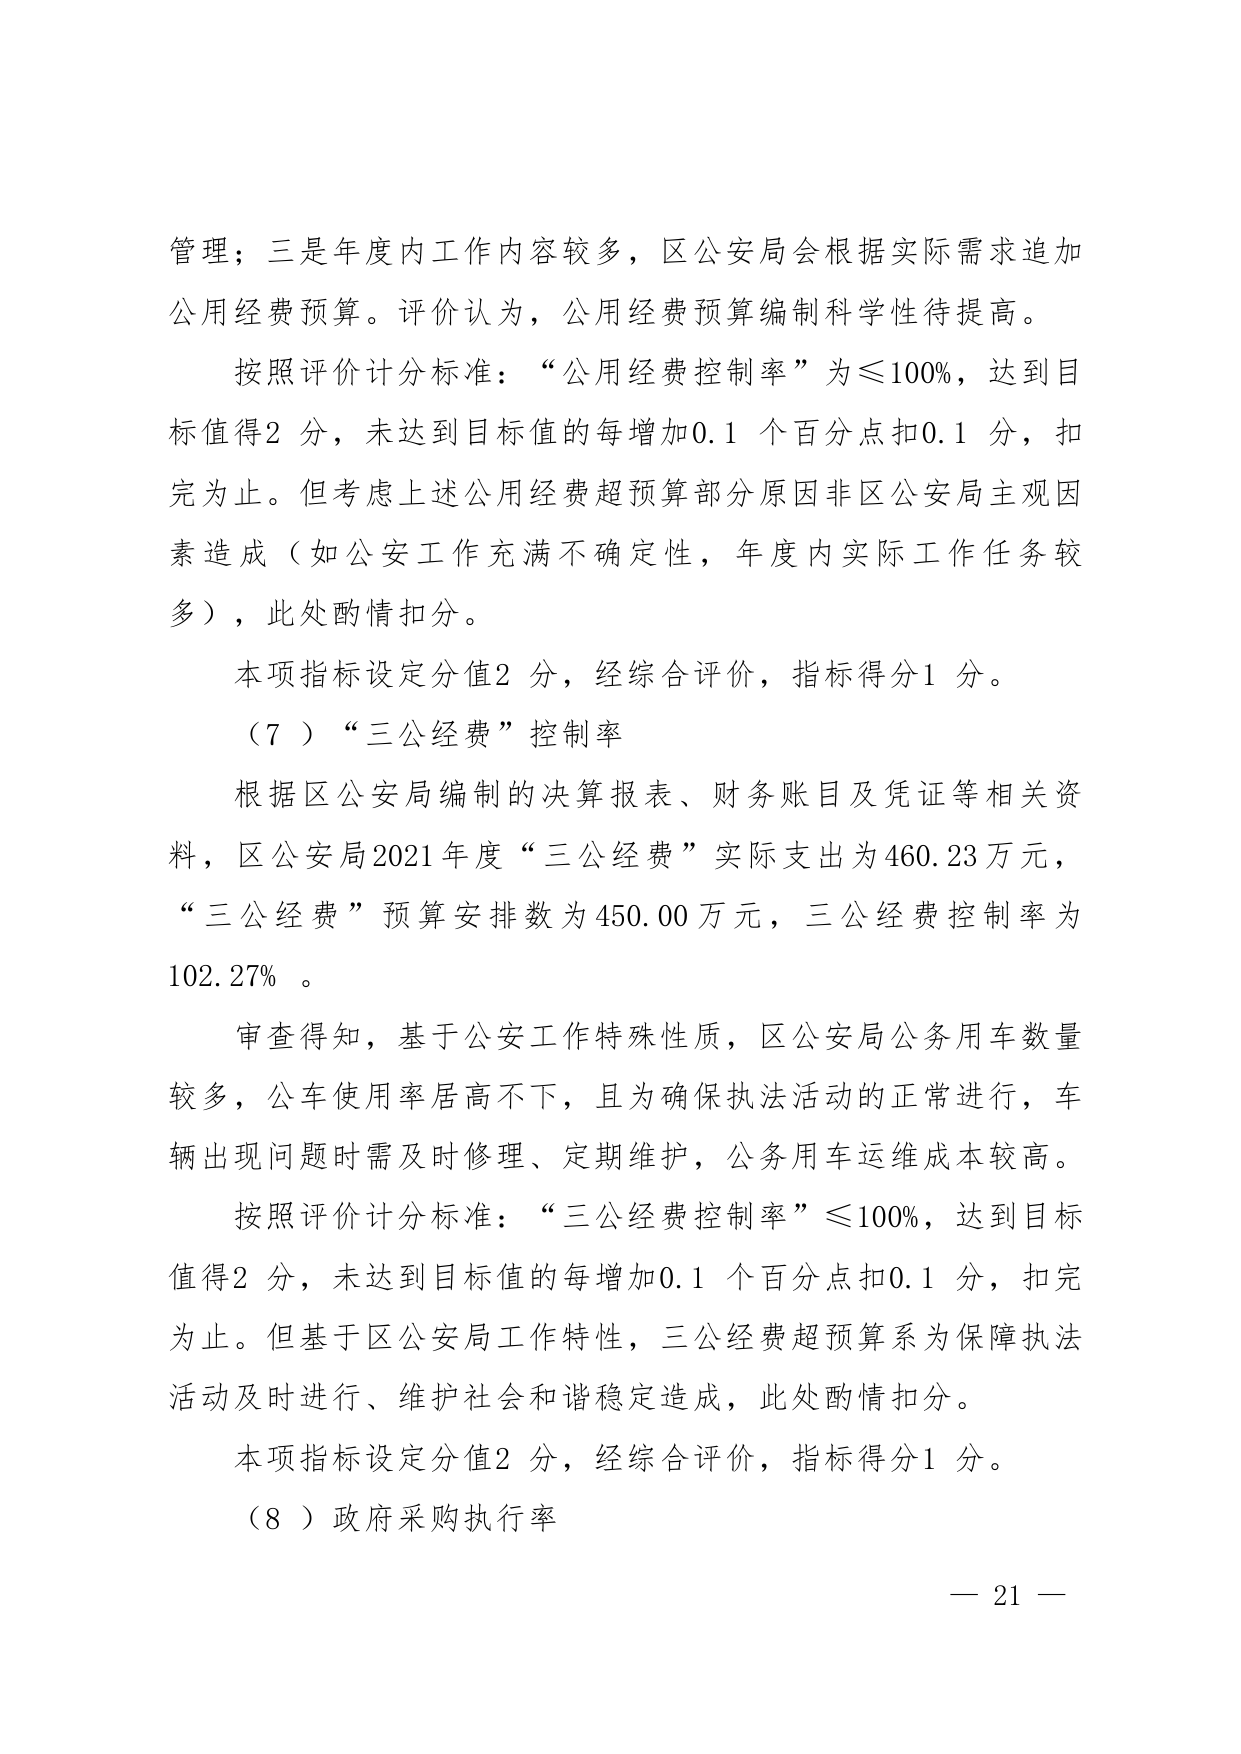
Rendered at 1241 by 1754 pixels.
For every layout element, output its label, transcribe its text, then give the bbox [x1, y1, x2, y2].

text 本项指标设定分值2分，经综合评价，指标得分1分。 [167, 1426, 1085, 1486]
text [167, 219, 1085, 340]
text （7）“三公经费”控制率 [167, 702, 1085, 762]
text 本项指标设定分值2分，经综合评价，指标得分1分。 [167, 642, 1085, 702]
text （8）政府采购执行率 [167, 1486, 1085, 1546]
text 按照评价计分标准：“三公经费控制率”≤100%，达到目标值得2分，未达到目标值的每增加0.1个百分点扣0.1分，扣完为止。但基于区公安局工作特性，三公经费超预算系为保障执法活动及时进行、维护社会和谐稳定造成，此处酌情扣分。 [167, 1184, 1085, 1426]
text 审查得知，基于公安工作特殊性质，区公安局公务用车数量较多，公车使用率居高不下，且为确保执法活动的正常进行，车辆出现问题时需及时修理、定期维护，公务用车运维成本较高。 [167, 1003, 1085, 1184]
text 根据区公安局编制的决算报表、财务账目及凭证等相关资料，区公安局2021年度“三公经费”实际支出为460.23万元，“三公经费”预算安排数为450.00万元，三公经费控制率为102.27%。 [167, 762, 1085, 1003]
text 按照评价计分标准：“公用经费控制率”为≤100%，达到目标值得2分，未达到目标值的每增加0.1个百分点扣0.1分，扣完为止。但考虑上述公用经费超预算部分原因非区公安局主观因素造成（如公安工作充满不确定性，年度内实际工作任务较多），此处酌情扣分。 [167, 340, 1085, 642]
